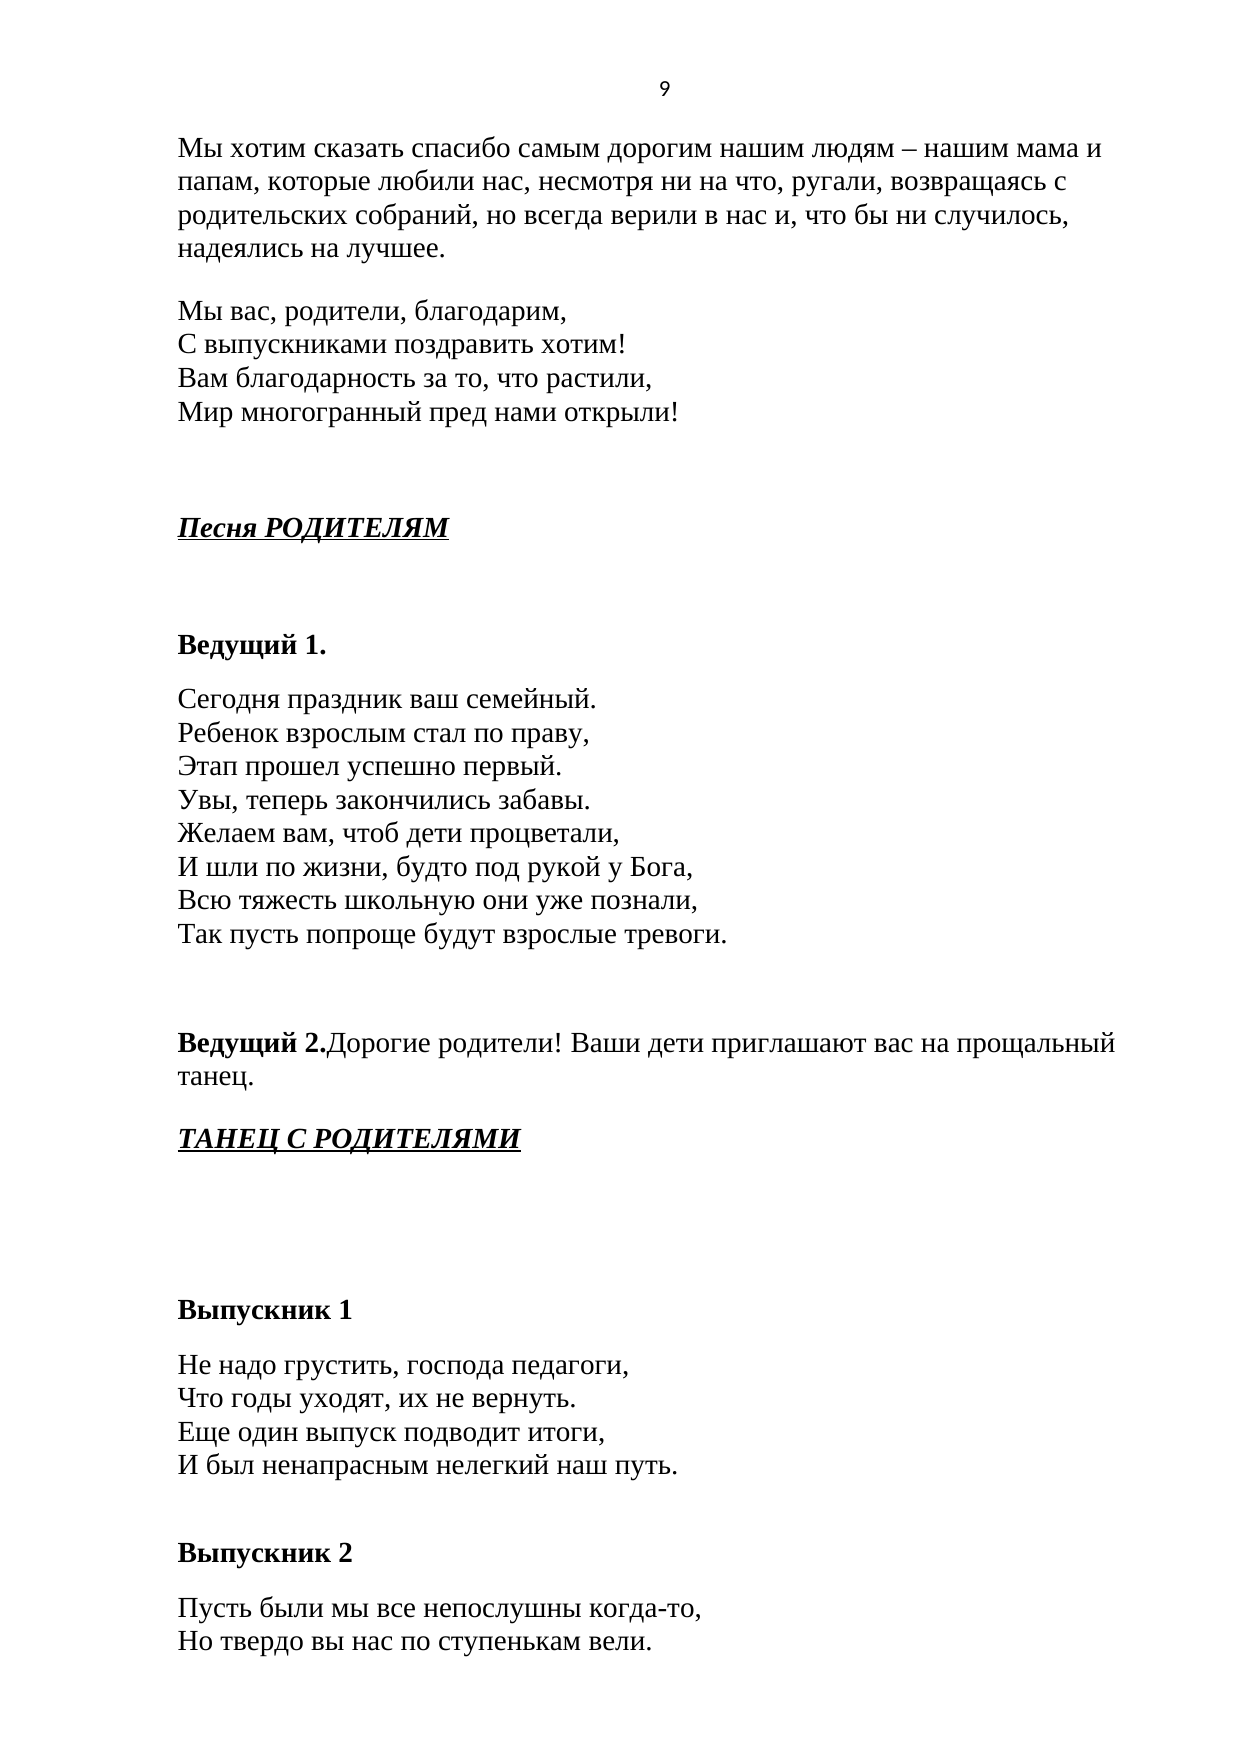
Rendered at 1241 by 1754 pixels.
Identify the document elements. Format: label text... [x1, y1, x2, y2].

text Сегодня праздник ваш семейный. Ребенок взрослым стал по праву, Этап прошел успешно первый. Увы, теперь закончились забавы. Желаем вам, чтоб дети процветали, И шли по жизни, будто под рукой у Бога, Всю тяжесть школьную они уже познали, Так пусть попроще будут взрослые тревоги. [177, 681, 1152, 949]
text Мы хотим сказать спасибо самым дорогим нашим людям – нашим мама и папам, которые любили нас, несмотря ни на что, ругали, возвращаясь с родительских собраний, но всегда верили в нас и, что бы ни случилось, надеялись на лучшее. [177, 130, 1152, 264]
text Не надо грустить, господа педагоги, Что годы уходят, их не вернуть. Еще один выпуск подводит итоги, И был ненапрасным нелегкий наш путь. [177, 1347, 1152, 1481]
text Ведущий 1. [177, 627, 1152, 660]
text Ведущий 2.Дорогие родители! Ваши дети приглашают вас на прощальный танец. [177, 1025, 1152, 1092]
text ТАНЕЦ С РОДИТЕЛЯМИ [177, 1121, 1152, 1154]
text Выпускник 2 [177, 1535, 1152, 1569]
text Выпускник 1 [177, 1292, 1152, 1326]
text Песня РОДИТЕЛЯМ [177, 510, 1152, 543]
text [177, 1590, 1152, 1657]
text Мы вас, родители, благодарим, С выпускниками поздравить хотим! Вам благодарность за то, что растили, Мир многогранный пред нами открыли! [177, 293, 1152, 489]
